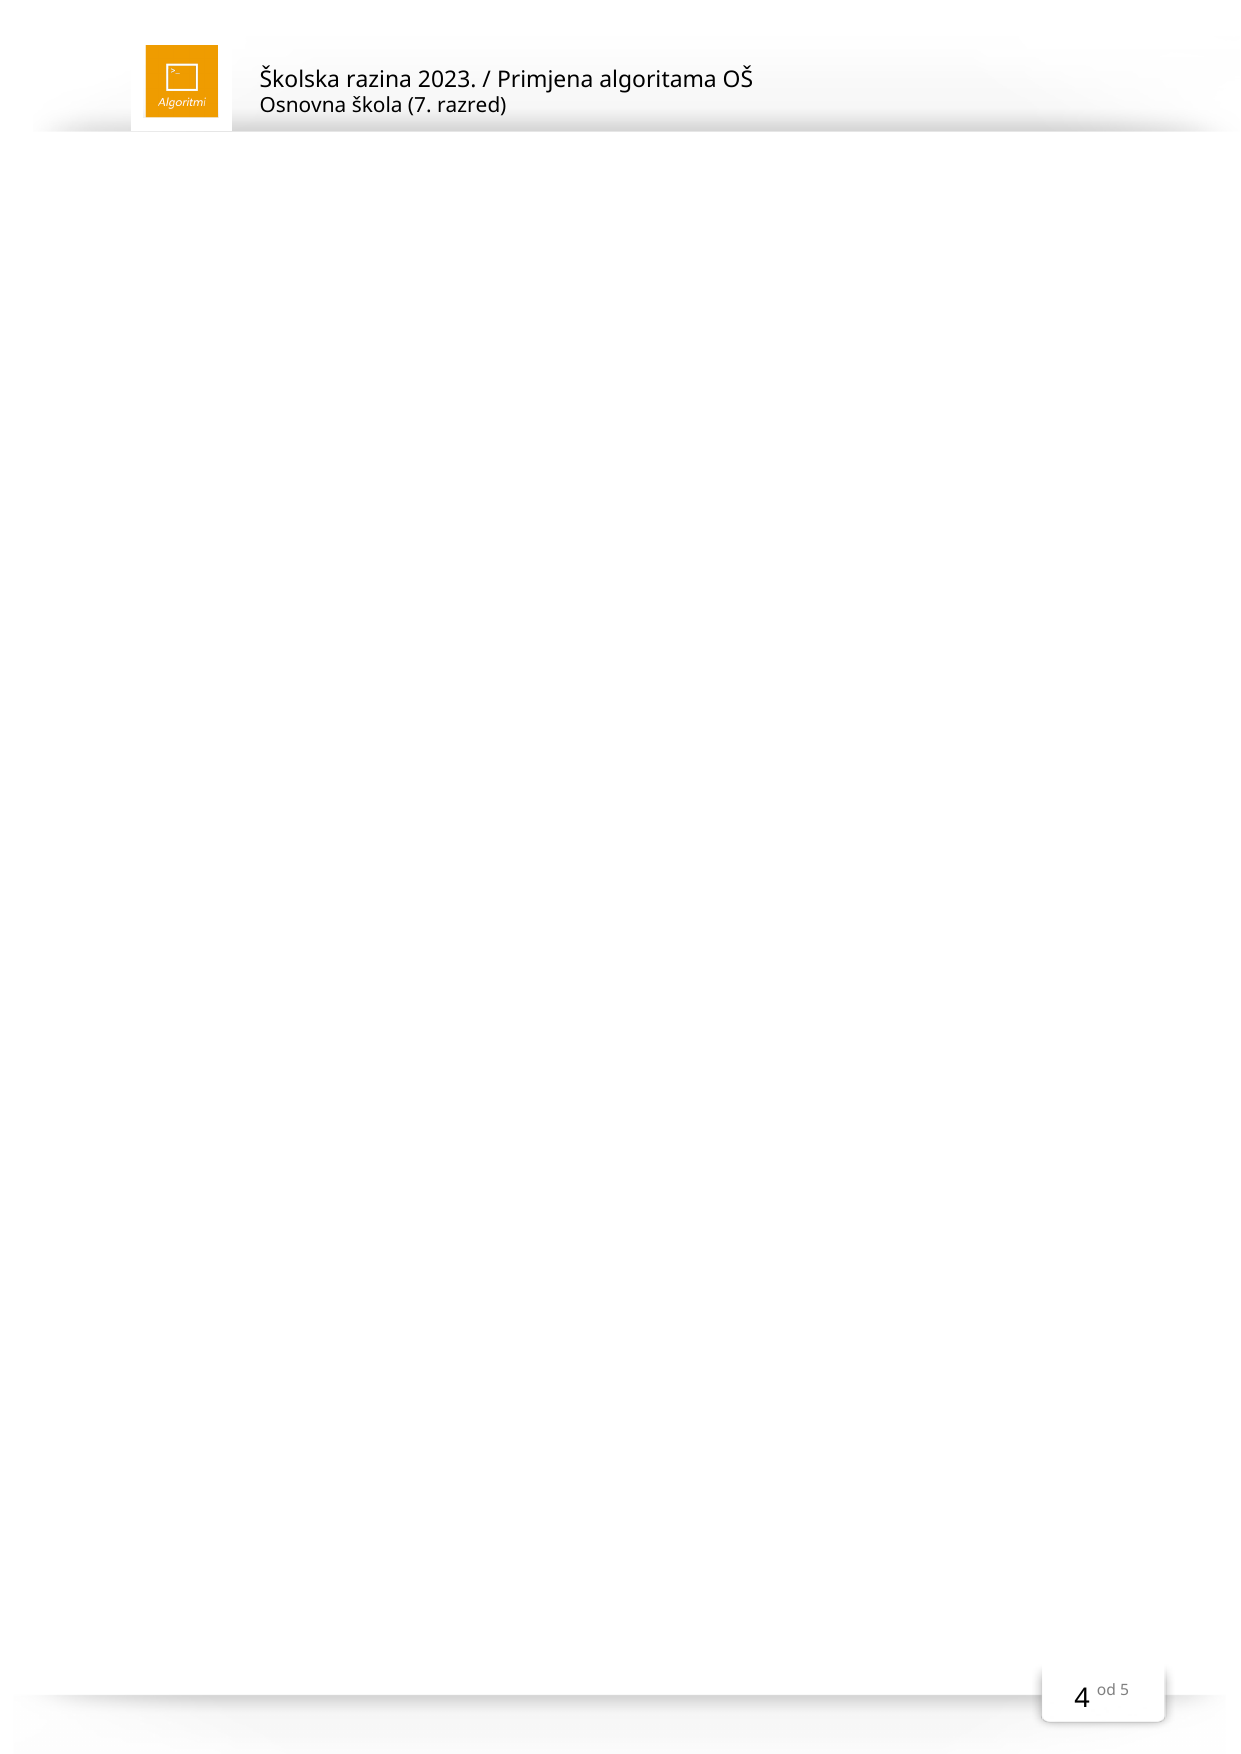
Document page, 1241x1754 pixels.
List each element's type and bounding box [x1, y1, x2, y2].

picture [14, 1664, 1225, 1754]
picture [143, 43, 219, 118]
picture [32, 36, 1241, 132]
